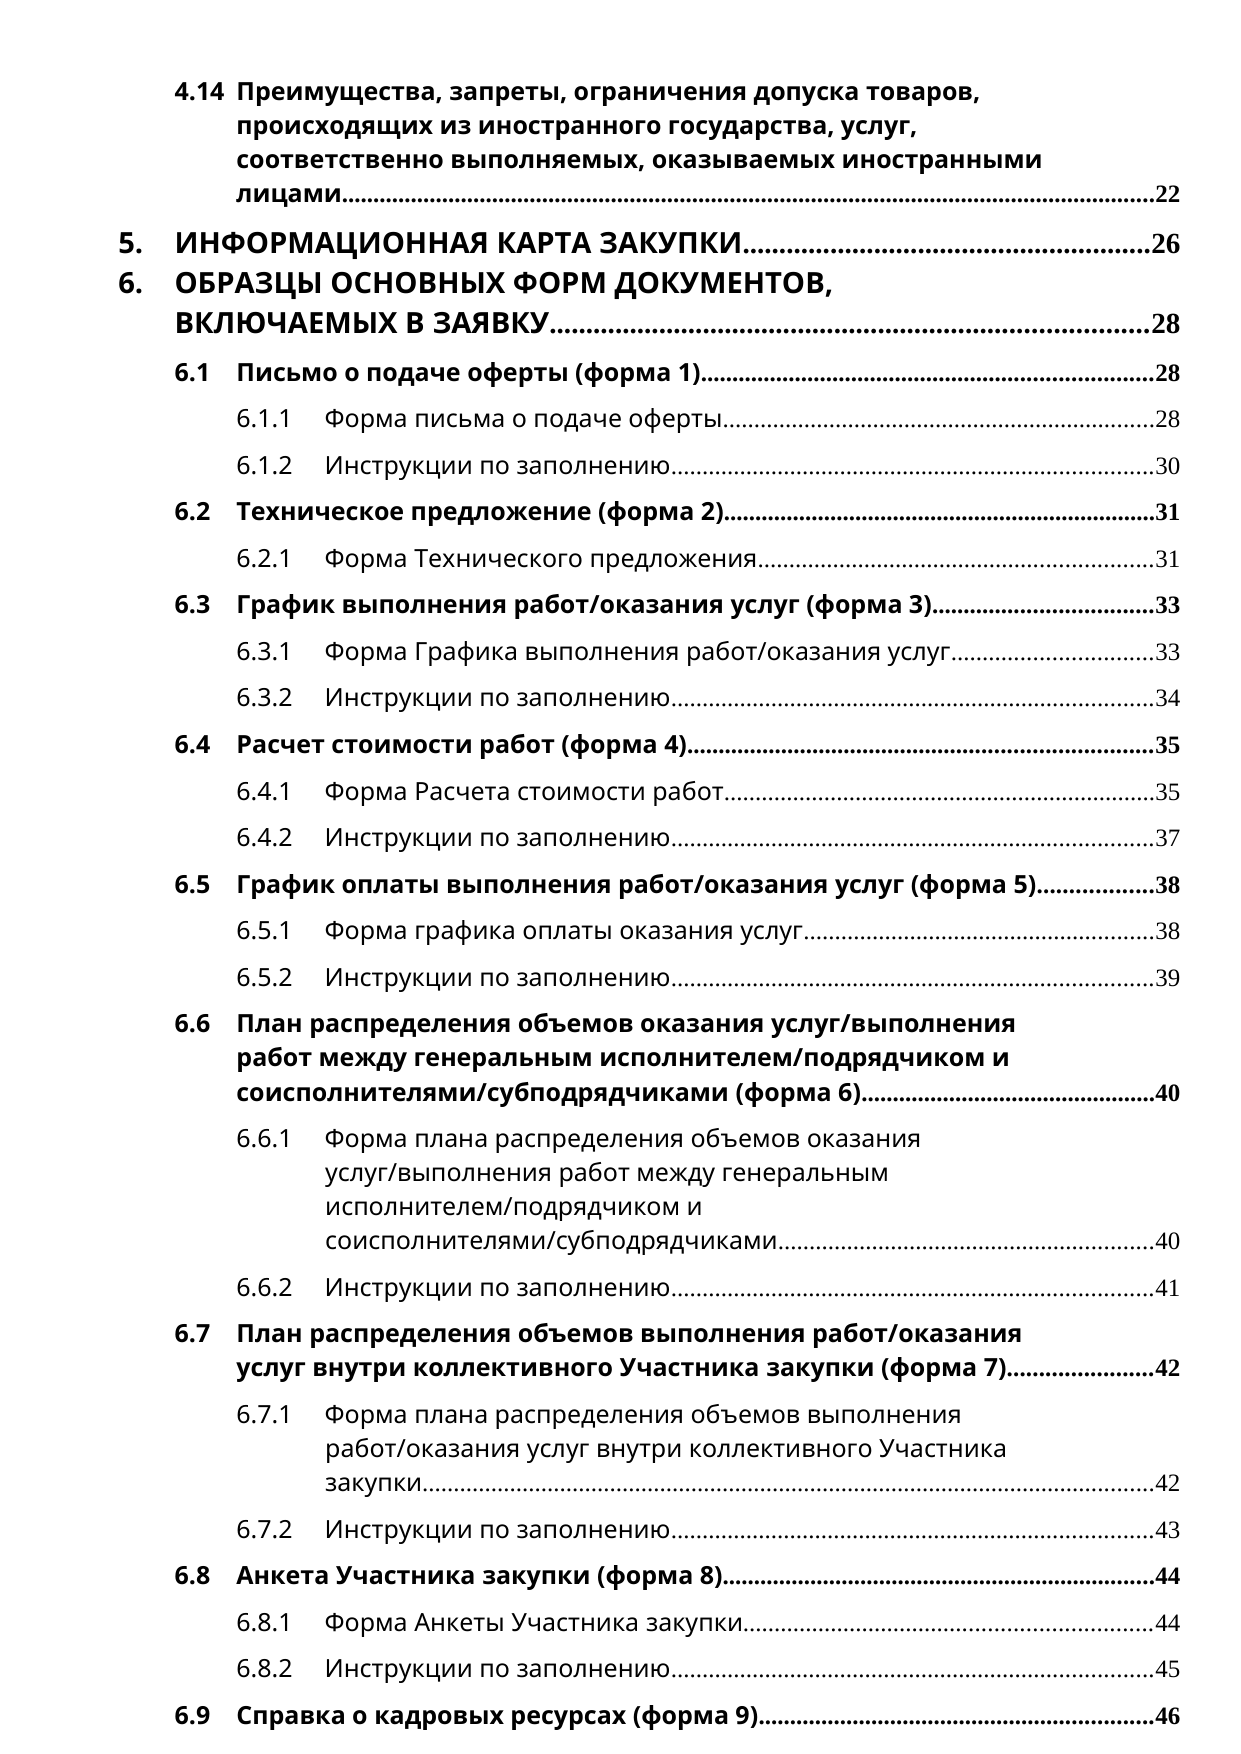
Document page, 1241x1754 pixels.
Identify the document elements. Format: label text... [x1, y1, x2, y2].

text 6.8.1 Форма Анкеты Участника закупки 44 [236, 1604, 1063, 1638]
text 6.2.1 Форма Технического предложения 31 [236, 540, 1063, 574]
text 6.5.2 Инструкции по заполнению 39 [236, 959, 1063, 993]
text 6.8 Анкета Участника закупки (форма 8) 44 [174, 1558, 1063, 1592]
text 4.14 Преимущества, запреты, ограничения допуска товаров, происходящих из иностранного государства, услуг, соответственно выполняемых, оказываемых иностранными лицами 22 [174, 74, 1063, 210]
text 6.1.1 Форма письма о подаче оферты 28 [236, 401, 1063, 435]
text 6.4 Расчет стоимости работ (форма 4) 35 [174, 727, 1063, 761]
text 6.1 Письмо о подаче оферты (форма 1) 28 [174, 354, 1063, 388]
text 6.8.2 Инструкции по заполнению 45 [236, 1651, 1063, 1685]
text 6.9 Справка о кадровых ресурсах (форма 9) 46 [174, 1698, 1063, 1732]
text 6.6.1 Форма плана распределения объемов оказания услуг/выполнения работ между генеральным исполнителем/подрядчиком и соисполнителями/субподрядчиками 40 [236, 1121, 1063, 1257]
text 6.7 План распределения объемов выполнения работ/оказания услуг внутри коллективного Участника закупки (форма 7) 42 [174, 1316, 1063, 1384]
text 6.6.2 Инструкции по заполнению 41 [236, 1269, 1063, 1303]
text 6.2 Техническое предложение (форма 2) 31 [174, 494, 1063, 528]
text 6.3.2 Инструкции по заполнению 34 [236, 680, 1063, 714]
text 5. Информационная карта закупки 26 [118, 223, 1063, 262]
text 6.4.1 Форма Расчета стоимости работ 35 [236, 773, 1063, 807]
text 6.7.2 Инструкции по заполнению 43 [236, 1511, 1063, 1545]
text 6.4.2 Инструкции по заполнению 37 [236, 820, 1063, 854]
text 6.6 План распределения объемов оказания услуг/выполнения работ между генеральным исполнителем/подрядчиком и соисполнителями/субподрядчиками (форма 6) 40 [174, 1006, 1063, 1108]
text 6.5 График оплаты выполнения работ/оказания услуг (форма 5) 38 [174, 866, 1063, 900]
text 6.1.2 Инструкции по заполнению 30 [236, 447, 1063, 481]
text 6.7.1 Форма плана распределения объемов выполнения работ/оказания услуг внутри коллективного Участника закупки 42 [236, 1397, 1063, 1499]
text 6.3 График выполнения работ/оказания услуг (форма 3) 33 [174, 587, 1063, 621]
text 6. Образцы основных форм документов, включаемых в заявку 28 [118, 262, 1063, 342]
text 6.5.1 Форма графика оплаты оказания услуг 38 [236, 913, 1063, 947]
text 6.3.1 Форма Графика выполнения работ/оказания услуг 33 [236, 633, 1063, 668]
